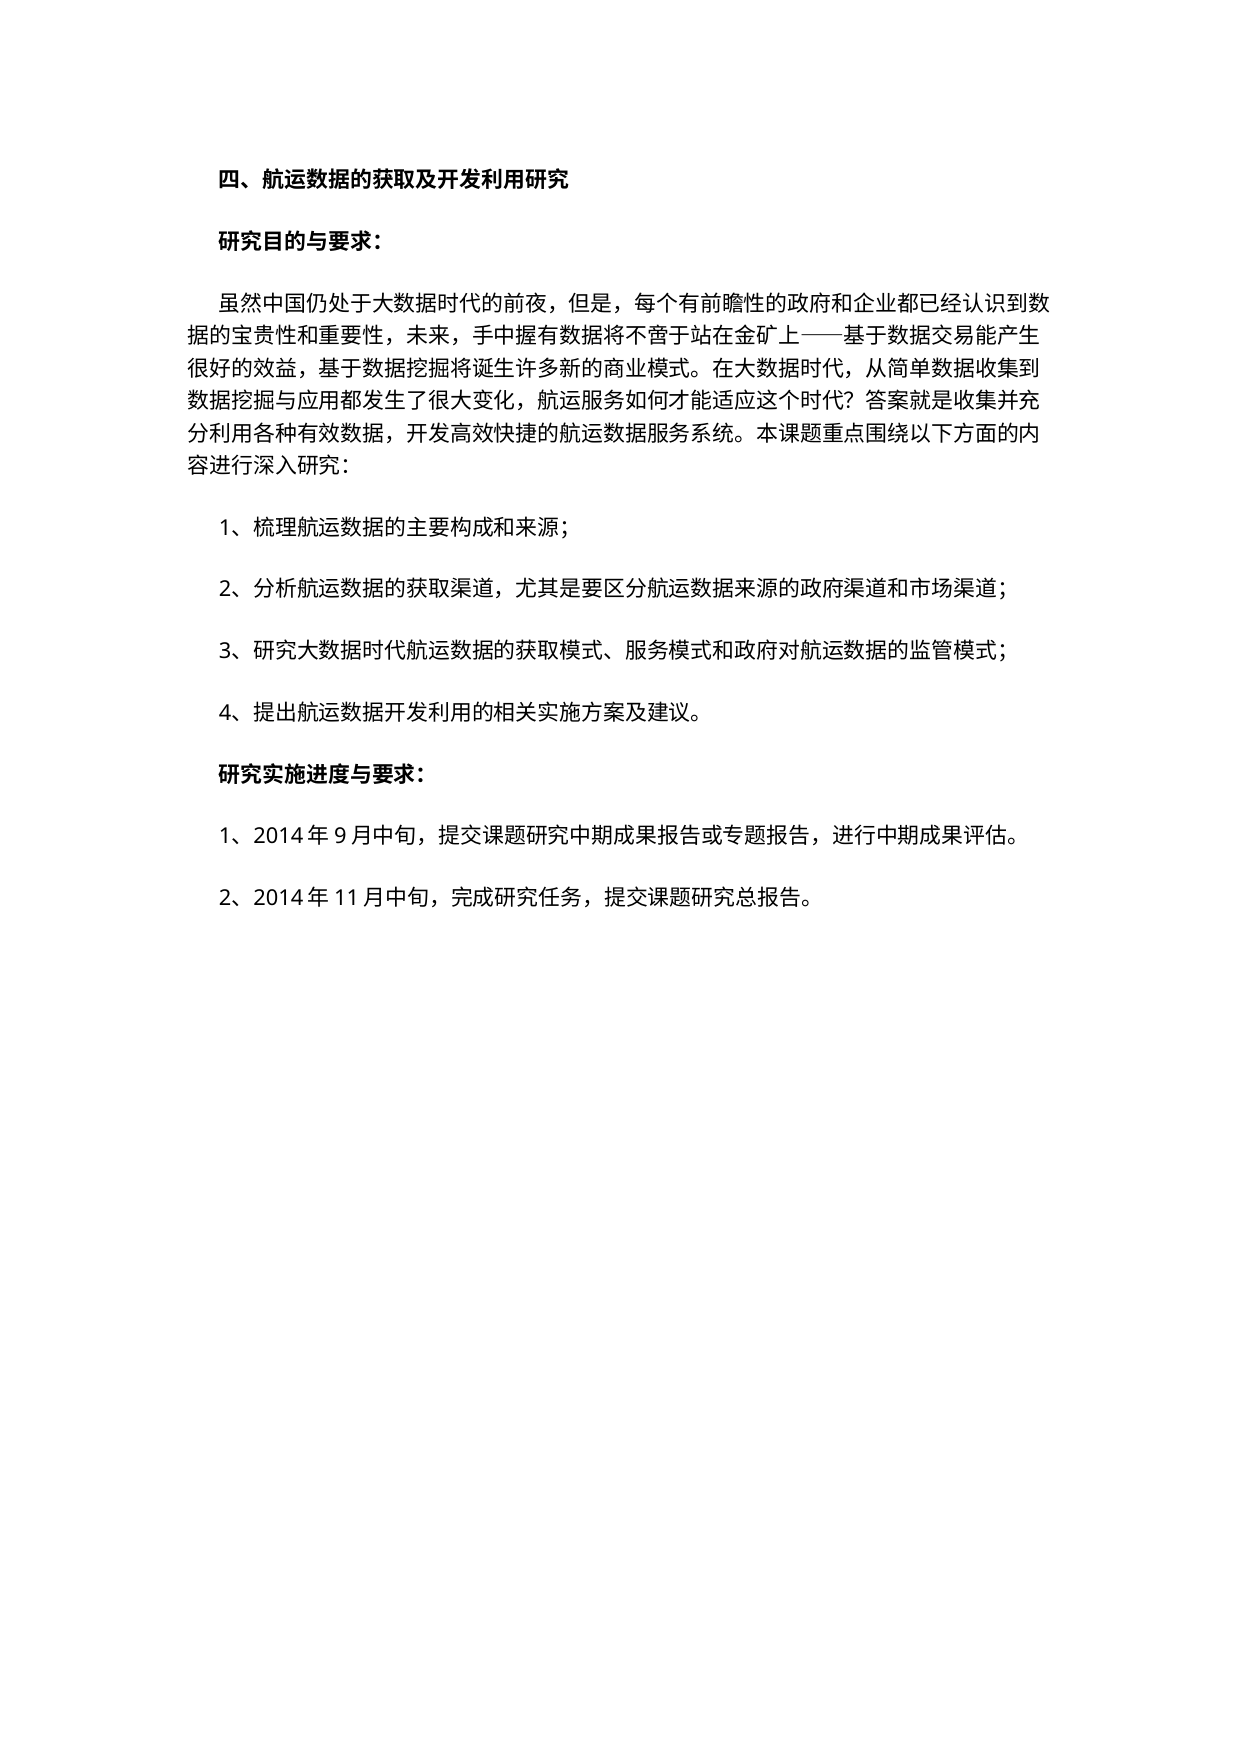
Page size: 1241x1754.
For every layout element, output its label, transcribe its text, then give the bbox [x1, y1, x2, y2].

text 1、2014年9月中旬，提交课题研究中期成果报告或专题报告，进行中期成果评估。 [187, 818, 1053, 850]
text 3、研究大数据时代航运数据的获取模式、服务模式和政府对航运数据的监管模式； [187, 633, 1053, 665]
text 2、分析航运数据的获取渠道，尤其是要区分航运数据来源的政府渠道和市场渠道； [187, 571, 1053, 604]
text 四、航运数据的获取及开发利用研究 [187, 162, 1053, 194]
text 4、提出航运数据开发利用的相关实施方案及建议。 [187, 694, 1053, 727]
text 虽然中国仍处于大数据时代的前夜，但是，每个有前瞻性的政府和企业都已经认识到数据的宝贵性和重要性，未来，手中握有数据将不啻于站在金矿上——基于数据交易能产生很好的效益，基于数据挖掘将诞生许多新的商业模式。在大数据时代，从简单数据收集到数据挖掘与应用都发生了很大变化，航运服务如何才能适应这个时代？答案就是收集并充分利用各种有效数据，开发高效快捷的航运数据服务系统。本课题重点围绕以下方面的内容进行深入研究： [187, 285, 1053, 480]
text 研究目的与要求： [187, 224, 1053, 256]
text 研究实施进度与要求： [187, 756, 1053, 789]
text 2、2014年11月中旬，完成研究任务，提交课题研究总报告。 [187, 879, 1053, 912]
text 1、梳理航运数据的主要构成和来源； [187, 509, 1053, 542]
